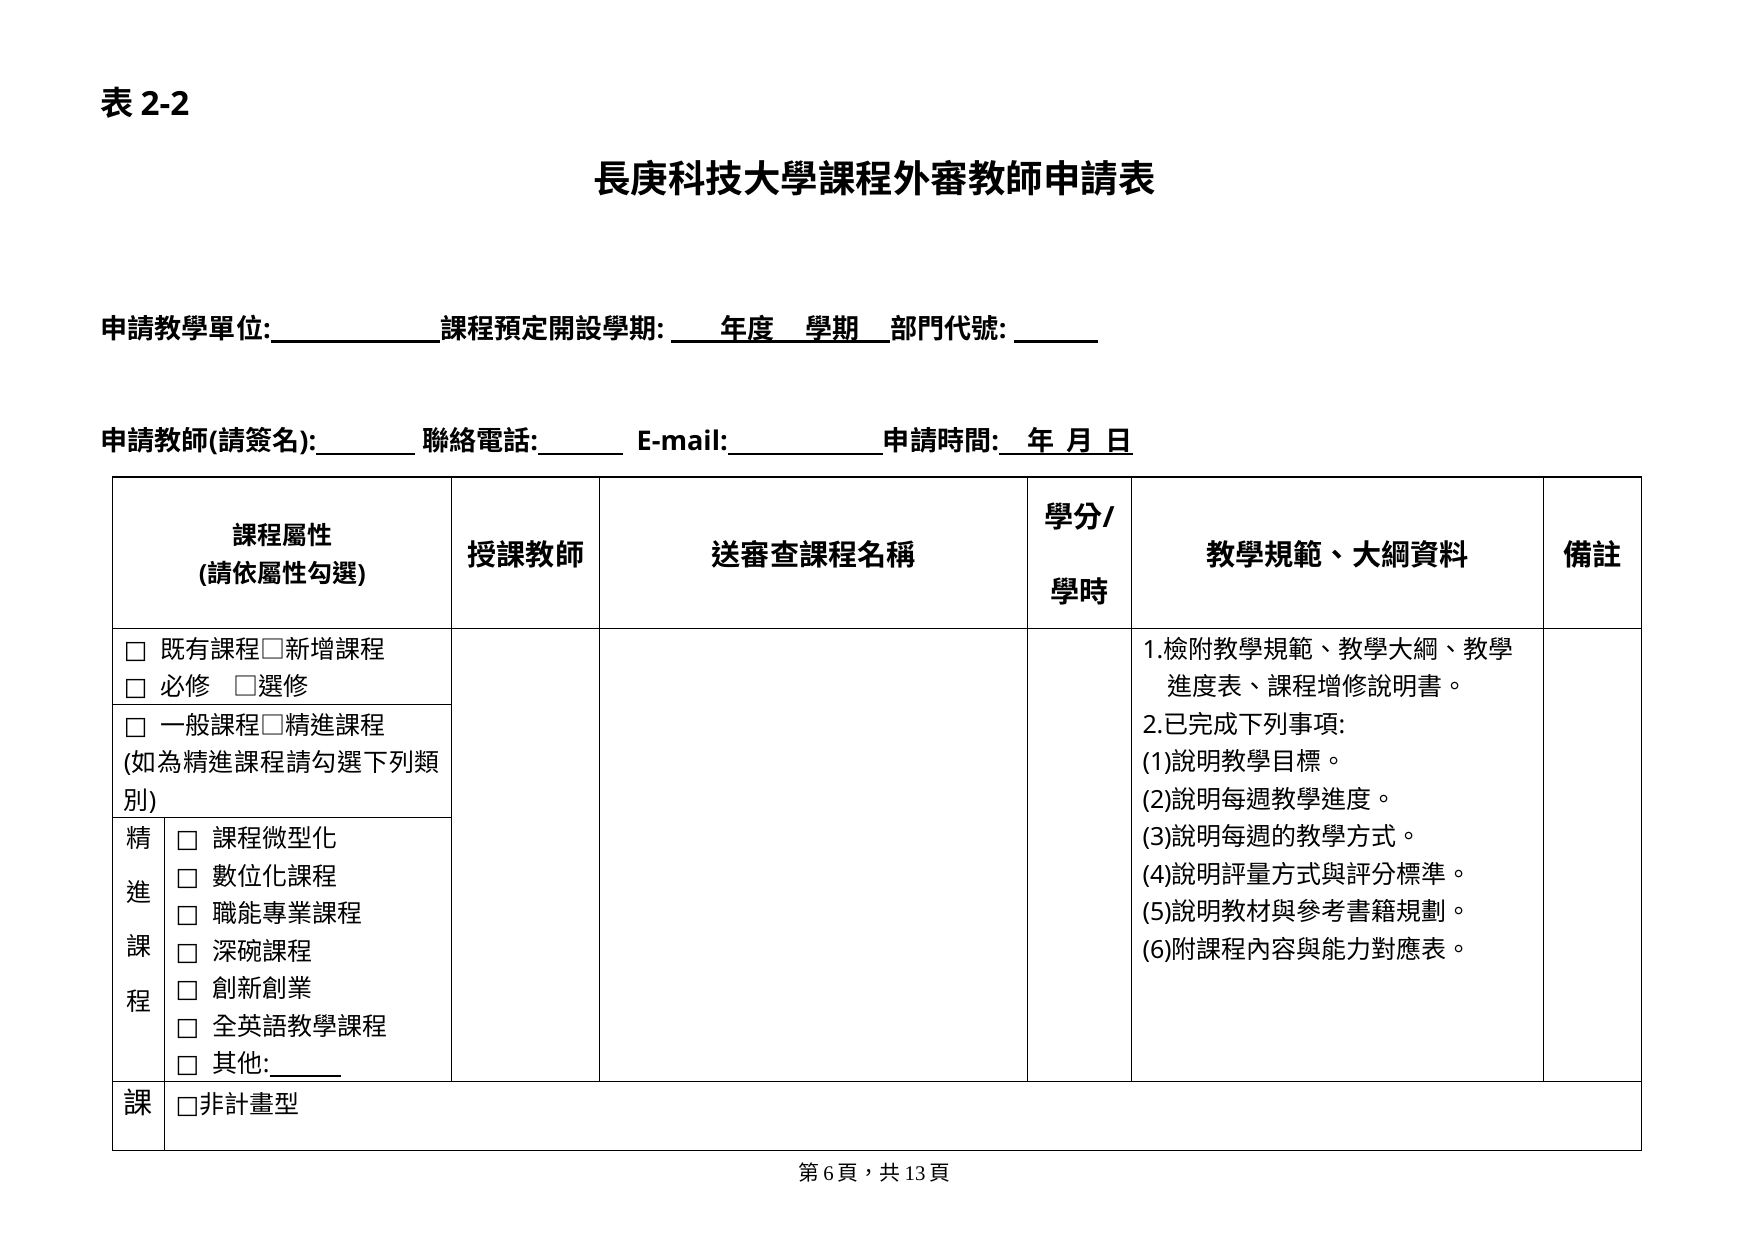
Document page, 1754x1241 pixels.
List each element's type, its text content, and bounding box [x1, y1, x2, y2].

table_cell [600, 629, 1027, 1081]
table_cell 課程型態 [113, 1082, 164, 1150]
text 申請教師(請簽名): 聯絡電話: E-mail: 申請時間: 年 月 日 [100, 401, 1648, 476]
table_cell 一般課程□精進課程 (如為精進課程請勾選下列類別) [113, 705, 451, 817]
table_header 備註 [1544, 478, 1641, 627]
table_header 送審查課程名稱 [600, 478, 1027, 627]
table_header 學分/ 學時 [1028, 478, 1131, 627]
table_cell 1.檢附教學規範、教學大綱、教學進度表、課程增修說明書。 2.已完成下列事項: (1)說明教學目標。 (2)說明每週教學進度。 (3)說明每週的教學方式。 (4)說明評量方式與評分標準。 (5)說明教材與參考書籍規劃。 (6)附課程內容與能力對應表。 [1132, 629, 1543, 1081]
table_header 課程屬性 (請依屬性勾選) [113, 478, 451, 627]
table_header 教學規範、大綱資料 [1132, 478, 1543, 627]
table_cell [165, 1082, 1641, 1150]
table_cell 課程微型化 數位化課程 職能專業課程 深碗課程 創新創業 全英語教學課程 其他: [165, 818, 451, 1081]
text 表2-2 [100, 64, 1648, 139]
table_cell [1028, 629, 1131, 1081]
table_header 授課教師 [452, 478, 599, 627]
table_cell [452, 629, 599, 1081]
table_cell 精進課程 [113, 818, 164, 1081]
text 申請教學單位: 課程預定開設學期: 年度 學期 部門代號: [100, 289, 1648, 364]
table_cell [1544, 629, 1641, 1081]
table_cell 既有課程□新增課程 必修 □選修 [113, 629, 451, 703]
text 長庚科技大學課程外審教師申請表 [100, 139, 1648, 214]
